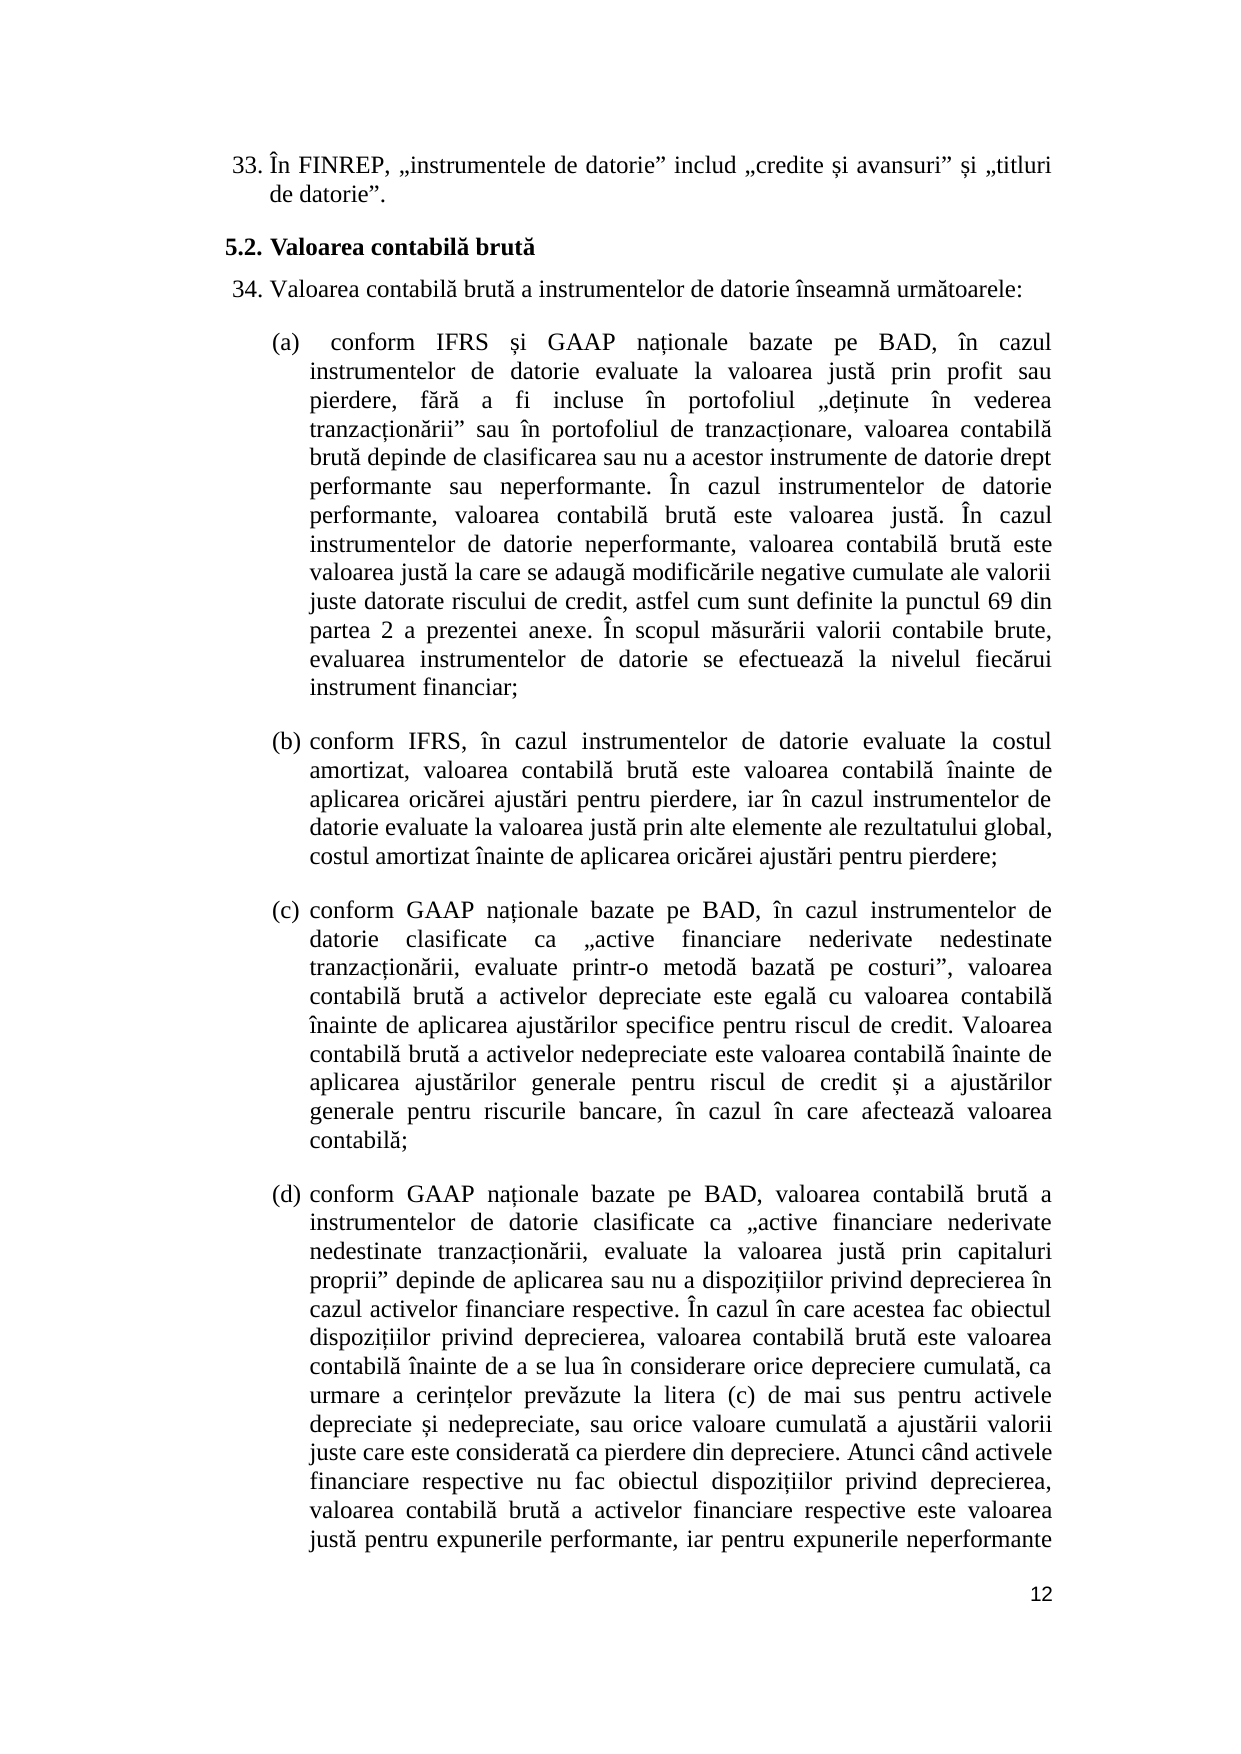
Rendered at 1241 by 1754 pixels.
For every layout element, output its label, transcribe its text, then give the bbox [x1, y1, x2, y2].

text Valoarea contabilă brută a instrumentelor de datorie înseamnă următoarele: [232, 274, 1053, 302]
list conform IFRS și GAAP naționale bazate pe BAD, în cazul instrumentelor de datorie evaluate la valoarea justă prin profit sau pierdere, fără a fi incluse în portofoliul „deținute în vederea tranzacționării” sau în portofoliul de tranzacționare, valoarea contabilă brută depinde de clasificarea sau nu a acestor instrumente de datorie drept performante sau neperformante. În cazul instrumentelor de datorie performante, valoarea contabilă brută este valoarea justă. În cazul instrumentelor de datorie neperformante, valoarea contabilă brută este valoarea justă la care se adaugă modificările negative cumulate ale valorii juste datorate riscului de credit, astfel cum sunt definite la punctul 69 din partea 2 a prezentei anexe. În scopul măsurării valorii contabile brute, evaluarea instrumentelor de datorie se efectuează la nivelul fiecărui instrument financiar; [272, 327, 1053, 701]
text În FINREP, „instrumentele de datorie” includ „credite și avansuri” și „titluri de datorie”. [232, 150, 1053, 207]
list conform GAAP naționale bazate pe BAD, în cazul instrumentelor de datorie clasificate ca „active financiare nederivate nedestinate tranzacționării, evaluate printr-o metodă bazată pe costuri”, valoarea contabilă brută a activelor depreciate este egală cu valoarea contabilă înainte de aplicarea ajustărilor specifice pentru riscul de credit. Valoarea contabilă brută a activelor nedepreciate este valoarea contabilă înainte de aplicarea ajustărilor generale pentru riscul de credit și a ajustărilor generale pentru riscurile bancare, în cazul în care afectează valoarea contabilă; [272, 895, 1053, 1154]
subtitle Valoarea contabilă brută [225, 232, 1053, 261]
list conform IFRS, în cazul instrumentelor de datorie evaluate la costul amortizat, valoarea contabilă brută este valoarea contabilă înainte de aplicarea oricărei ajustări pentru pierdere, iar în cazul instrumentelor de datorie evaluate la valoarea justă prin alte elemente ale rezultatului global, costul amortizat înainte de aplicarea oricărei ajustări pentru pierdere; [272, 726, 1053, 870]
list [272, 1179, 1053, 1552]
